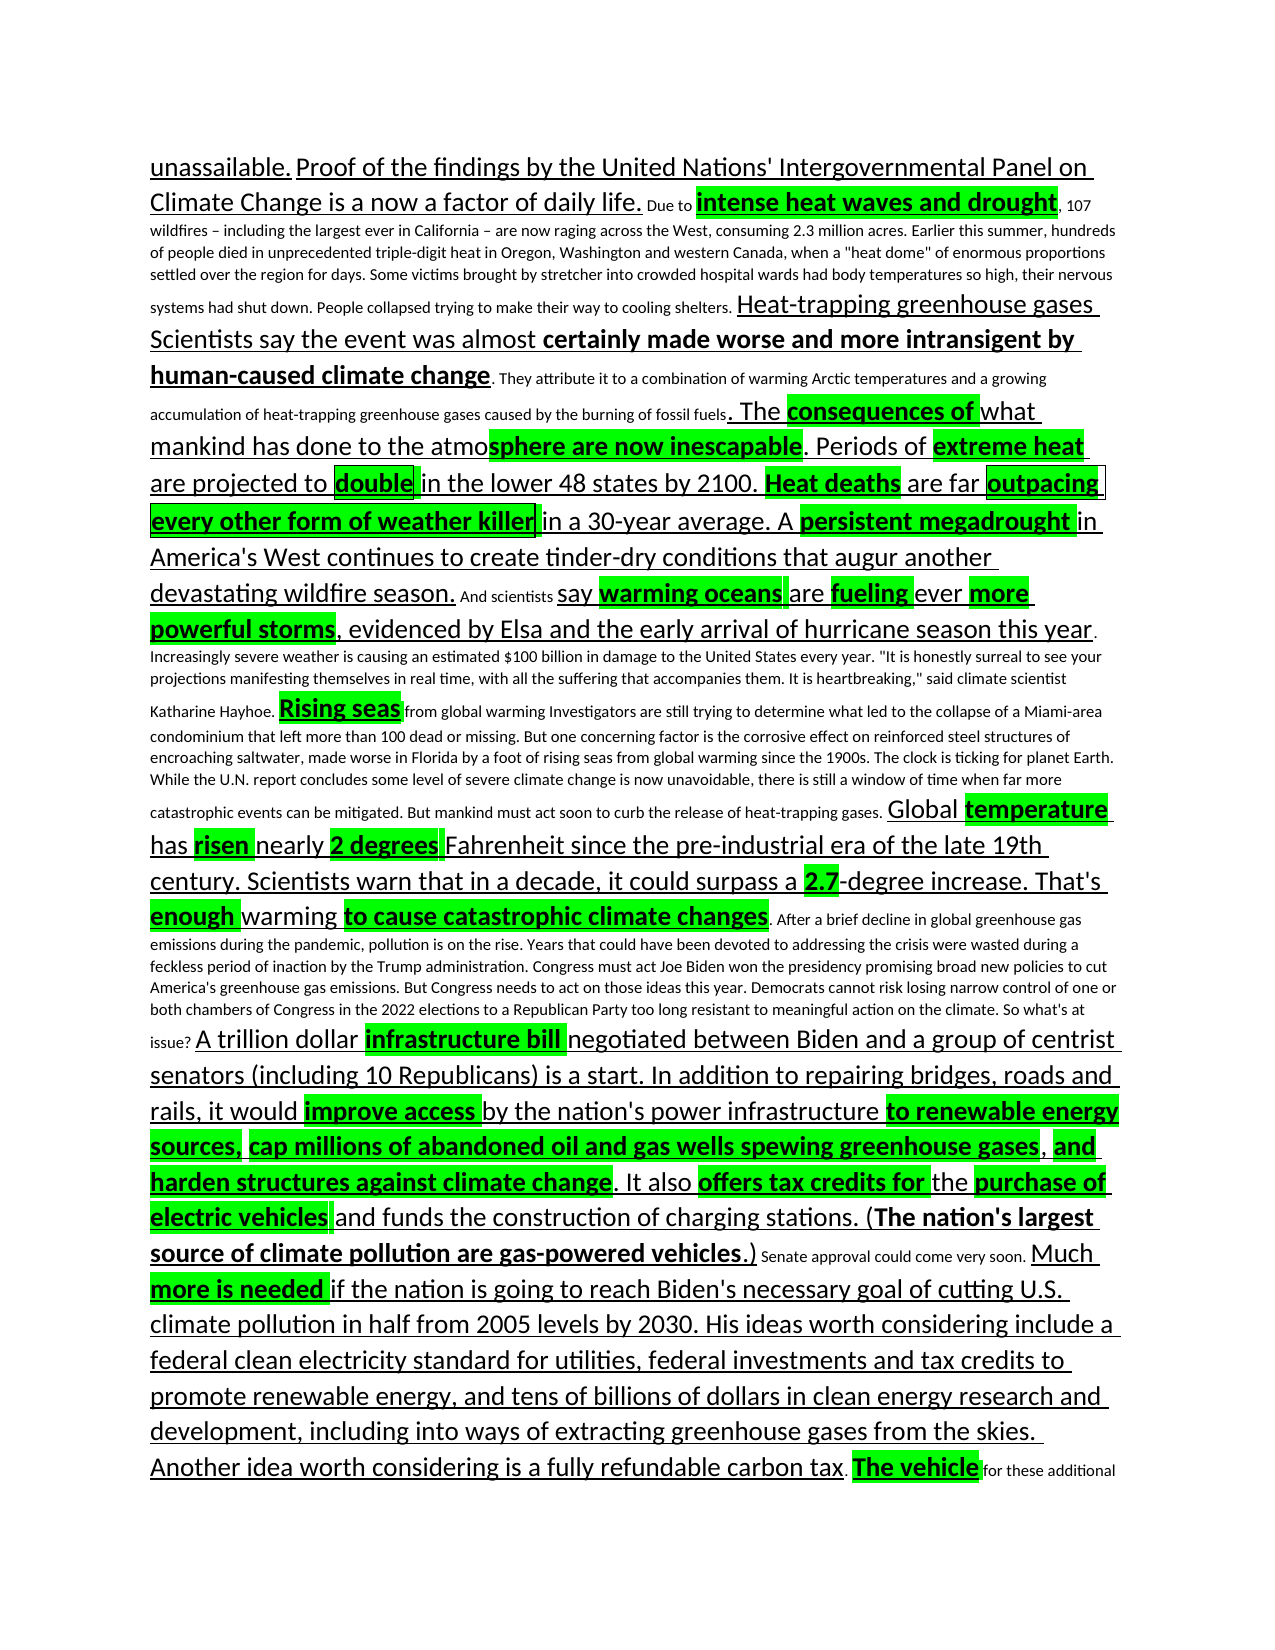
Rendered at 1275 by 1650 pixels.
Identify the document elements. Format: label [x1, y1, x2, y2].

text [150, 150, 1125, 1483]
